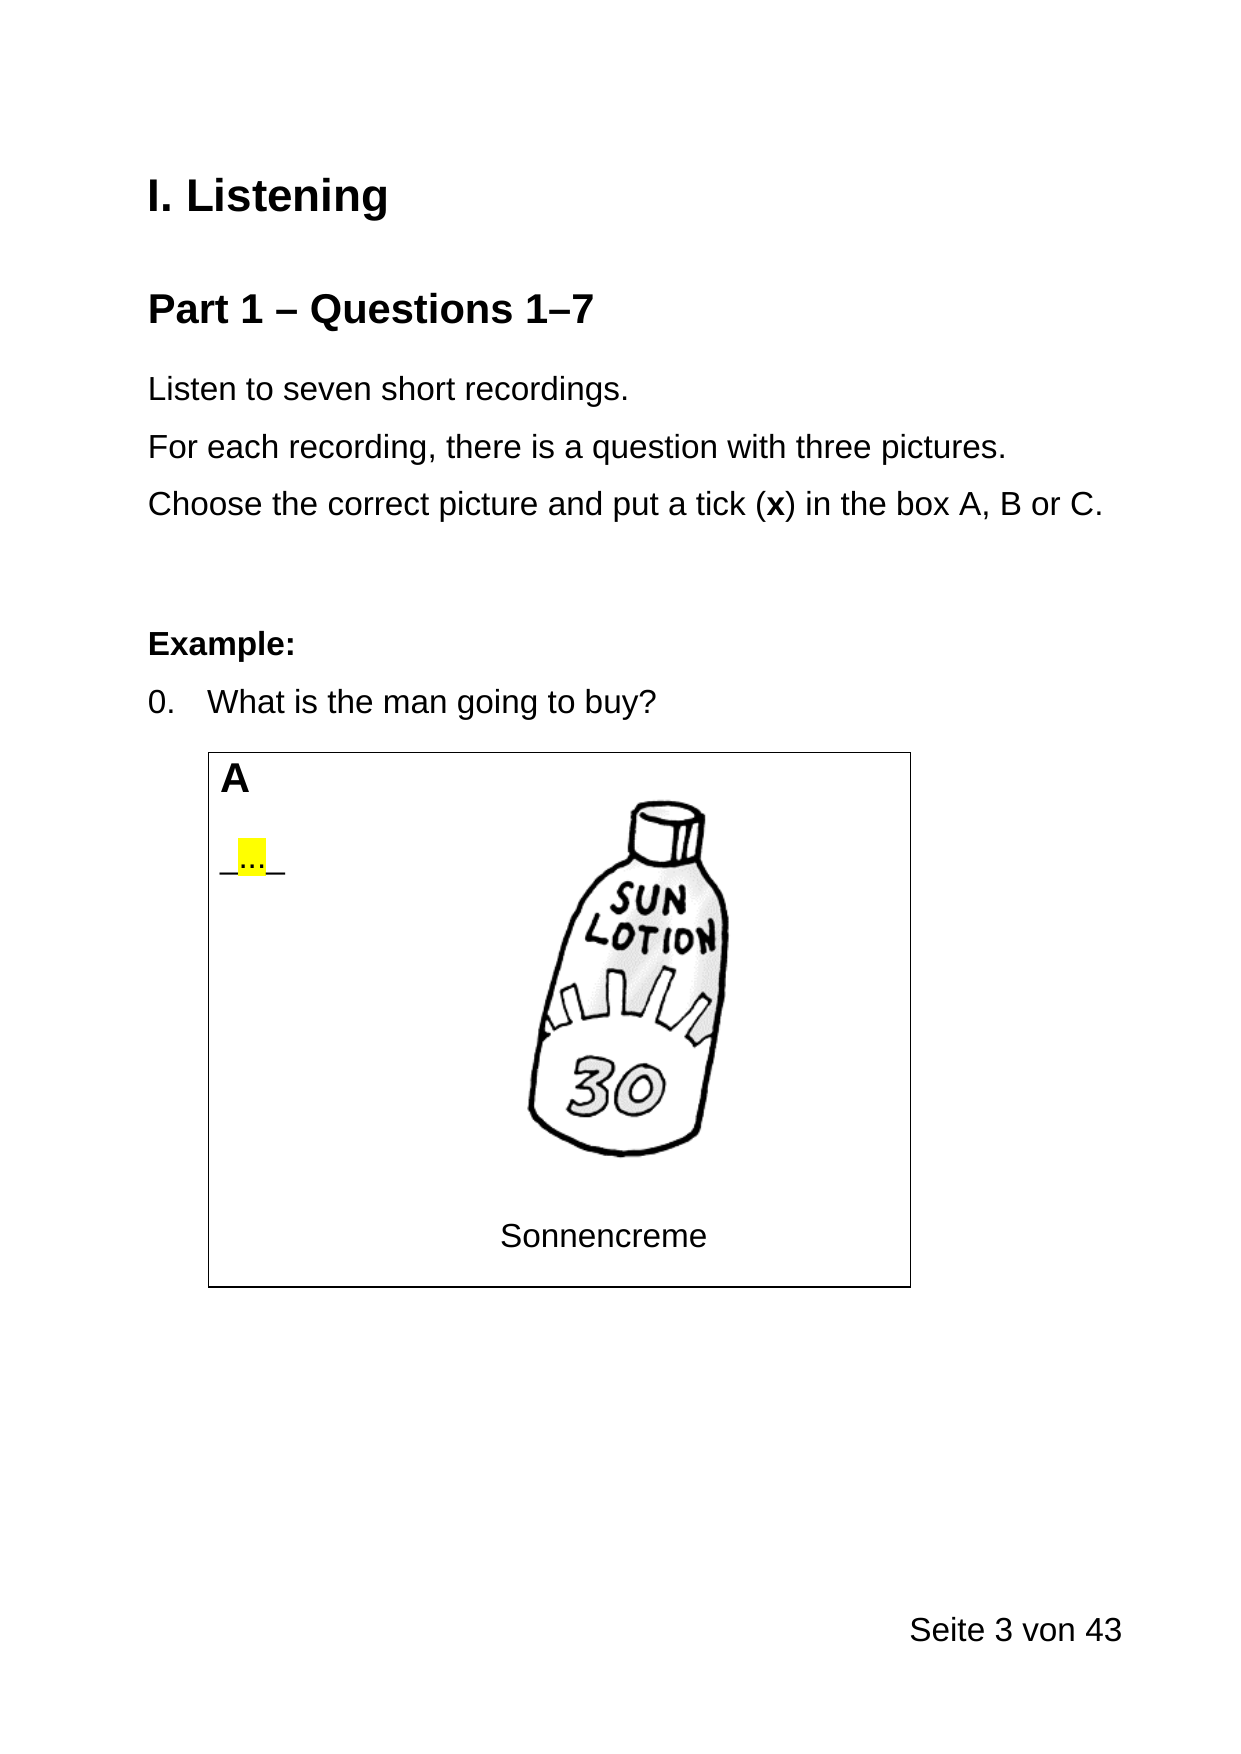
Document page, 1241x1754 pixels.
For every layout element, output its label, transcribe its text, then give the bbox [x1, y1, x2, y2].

subtitle Part 1 – Questions 1–7 [148, 285, 1122, 333]
table_header Sonnencreme [297, 753, 910, 1286]
subtitle Example: [148, 624, 1122, 663]
table_header A _..._ [209, 753, 297, 1286]
list 0. What is the man going to buy? [148, 682, 1122, 721]
text Listen to seven short recordings. For each recording, there is a question with three pictures. Choose the correct picture and put a tick (x) in the box A, B or C. [148, 369, 1122, 523]
subtitle I. Listening [148, 168, 1122, 221]
picture [413, 753, 868, 1196]
